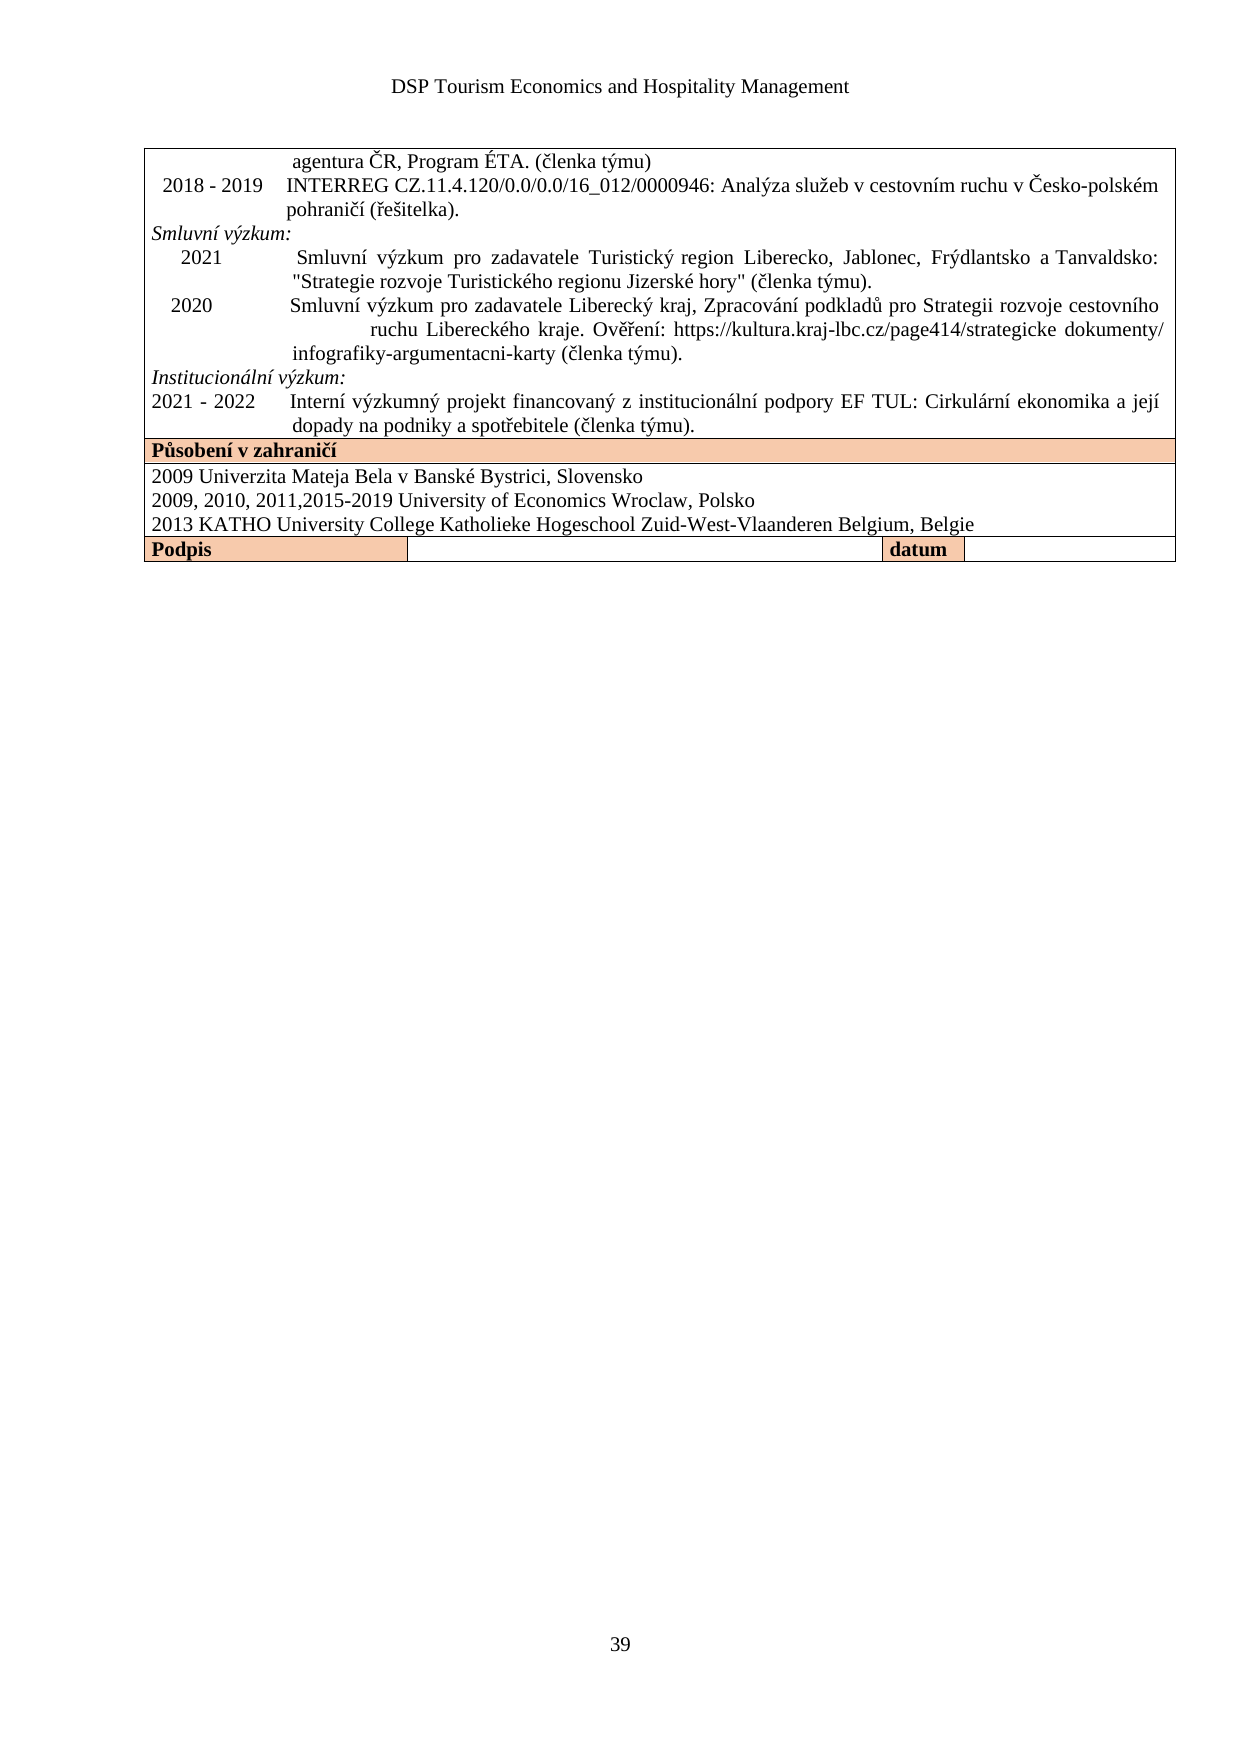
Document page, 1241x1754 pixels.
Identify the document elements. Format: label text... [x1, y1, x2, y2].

table_cell [408, 537, 882, 561]
table_cell Podpis [145, 537, 407, 561]
table_cell 2009 Univerzita Mateja Bela v Banské Bystrici, Slovensko 2009, 2010, 2011,2015-2019 University of Economics Wroclaw, Polsko 2013 KATHO University College Katholieke Hogeschool Zuid-West-Vlaanderen Belgium, Belgie [145, 464, 1175, 536]
table_cell [965, 537, 1175, 561]
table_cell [145, 149, 1175, 437]
table_cell datum [883, 537, 964, 561]
table_cell Působení v zahraničí [145, 439, 1175, 462]
